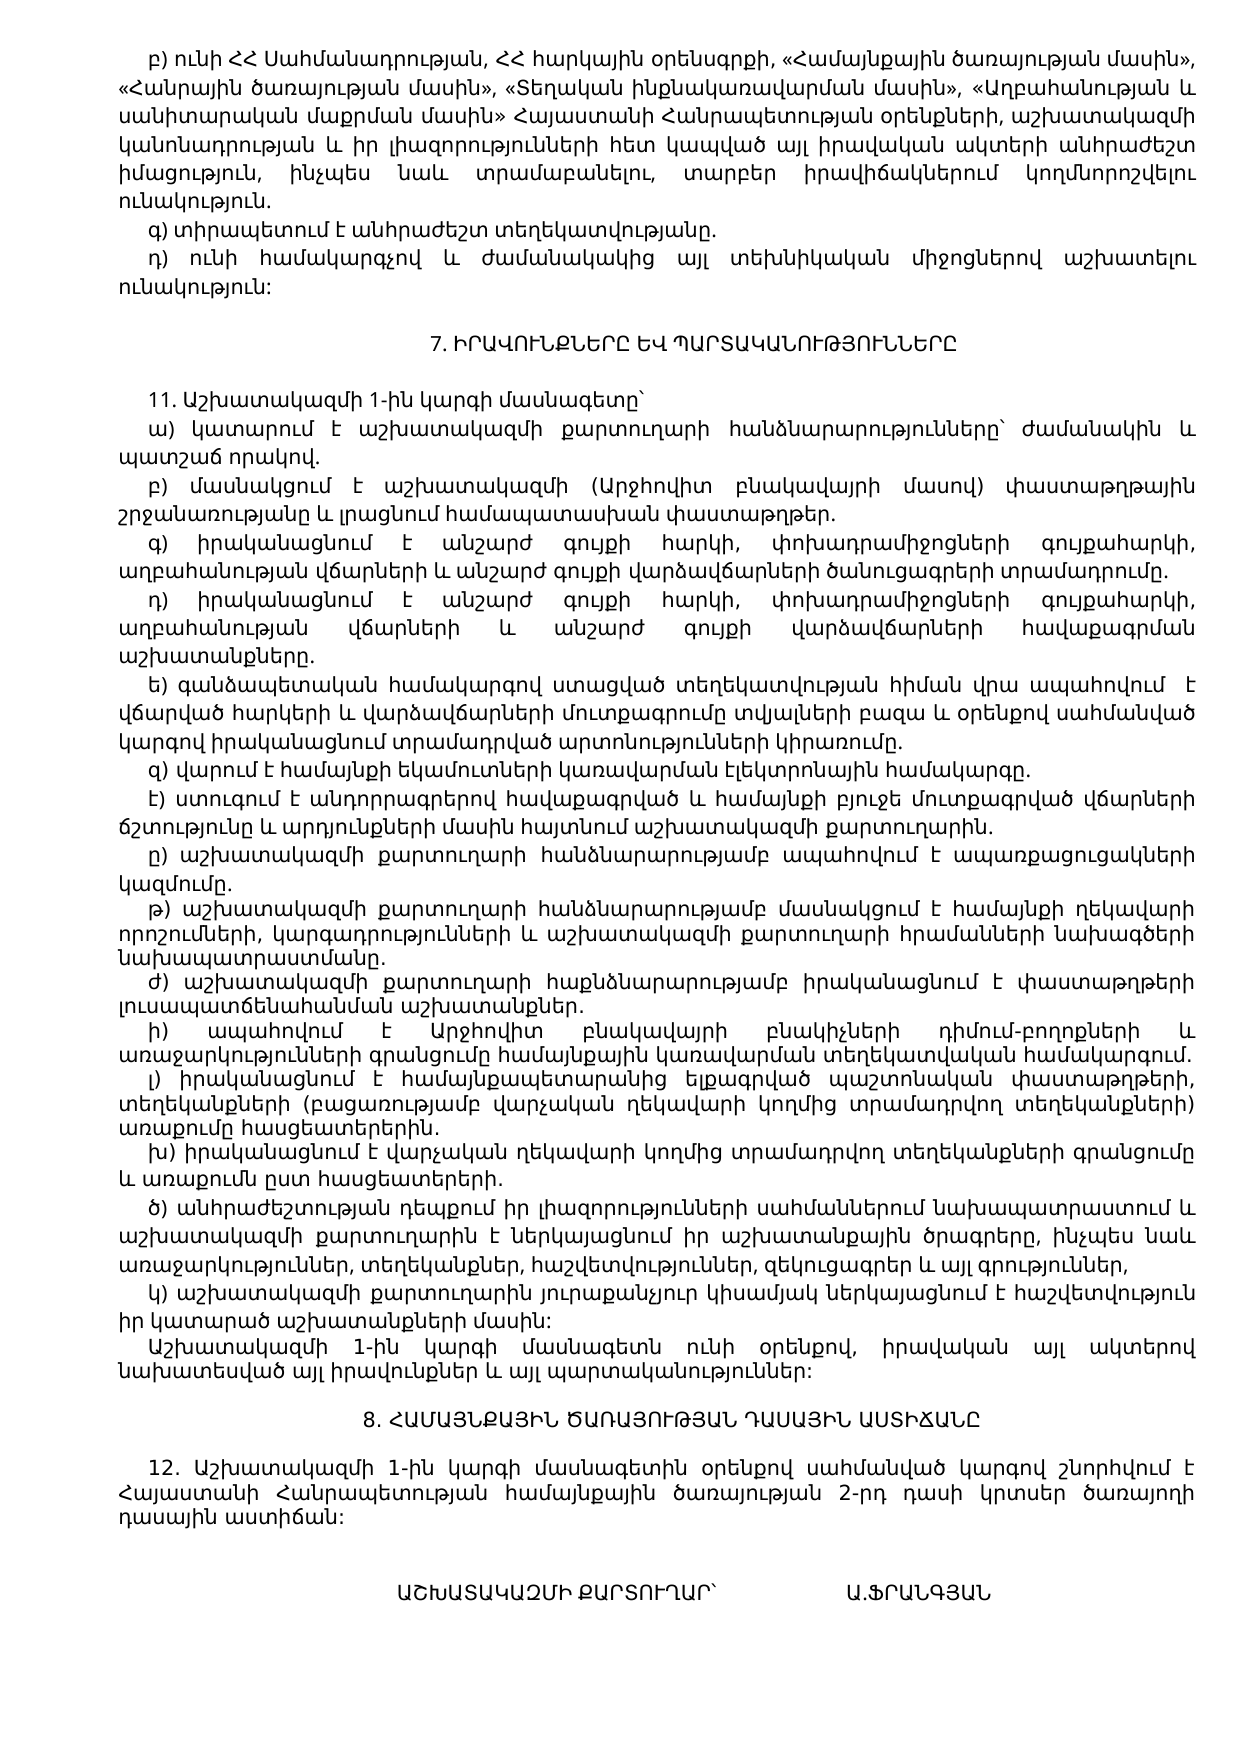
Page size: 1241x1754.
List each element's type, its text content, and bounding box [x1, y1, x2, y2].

text 8. ՀԱՄԱՅՆՔԱՅԻՆ ԾԱՌԱՅՈՒԹՅԱՆ ԴԱՍԱՅԻՆ ԱՍՏԻՃԱՆԸ [118, 1408, 1196, 1432]
text խ) իրականացնում է վարչական ղեկավարի կողմից տրամադրվող տեղեկանքների գրանցումը և առաքումն ըստ հասցեատերերի. [118, 1140, 1196, 1193]
text ԱՇԽԱՏԱԿԱԶՄԻ ՔԱՐՏՈՒՂԱՐ՝ Ա.ՖՐԱՆԳՅԱՆ [162, 1578, 1196, 1606]
text կ) աշխատակազմի քարտուղարին յուրաքանչյուր կիսամյակ ներկայացնում է հաշվետվություն իր կատարած աշխատանքների մասին: [118, 1278, 1196, 1335]
text 11. Աշխատակազմի 1-ին կարգի մասնագետը՝ [118, 386, 1196, 414]
text բ) մասնակցում է աշխատակազմի (Արջհովիտ բնակավայրի մասով) փաստաթղթային շրջանառությանը և լրացնում համապատասխան փաստաթղթեր. [118, 471, 1196, 528]
text լ) իրականացնում է համայնքապետարանից ելքագրված պաշտոնական փաստաթղթերի, տեղեկանքների (բացառությամբ վարչական ղեկավարի կողմից տրամադրվող տեղեկանքների) առաքումը հասցեատերերին. [118, 1067, 1196, 1140]
text ծ) անհրաժեշտության դեպքում իր լիազորությունների սահմաններում նախապատրաստում և աշխատակազմի քարտուղարին է ներկայացնում իր աշխատանքային ծրագրերը, ինչպես նաև առաջարկություններ, տեղեկանքներ, հաշվետվություններ, զեկուցագրեր և այլ գրություններ, [118, 1193, 1196, 1278]
text 7. ԻՐԱՎՈՒՆՔՆԵՐԸ ԵՎ ՊԱՐՏԱԿԱՆՈՒԹՅՈՒՆՆԵՐԸ [162, 329, 1196, 357]
text 12. Աշխատակազմի 1-ին կարգի մասնագետին օրենքով սահմանված կարգով շնորհվում է Հայաստանի Հանրապետության համայնքային ծառայության 2-րդ դասի կրտսեր ծառայողի դասային աստիճան: [118, 1456, 1196, 1529]
text զ) վարում է համայնքի եկամուտների կառավարման էլեկտրոնային համակարգը. [118, 755, 1196, 784]
text դ) իրականացնում է անշարժ գույքի հարկի, փոխադրամիջոցների գույքահարկի, աղբահանության վճարների և անշարժ գույքի վարձավճարների հավաքագրման աշխատանքները. [118, 585, 1196, 670]
text ը) աշխատակազմի քարտուղարի հանձնարարությամբ ապահովում է ապառքացուցակների կազմումը. [118, 841, 1196, 897]
text ժ) աշխատակազմի քարտուղարի հաքնձնարարությամբ իրականացնում է փաստաթղթերի լուսապատճենահանման աշխատանքներ. [118, 970, 1196, 1019]
text է) ստուգում է անդորրագրերով հավաքագրված և համայնքի բյուջե մուտքագրված վճարների ճշտությունը և արդյունքների մասին հայտնում աշխատակազմի քարտուղարին. [118, 784, 1196, 841]
text Աշխատակազմի 1-ին կարգի մասնագետն ունի օրենքով, իրավական այլ ակտերով նախատեսված այլ իրավունքներ և այլ պարտականություններ: [118, 1335, 1196, 1384]
text ե) գանձապետական համակարգով ստացված տեղեկատվության հիման վրա ապահովում է վճարված հարկերի և վարձավճարների մուտքագրումը տվյալների բազա և օրենքով սահմանված կարգով իրականացնում տրամադրված արտոնությունների կիրառումը. [118, 670, 1196, 755]
text բ) ունի ՀՀ Սահմանադրության, ՀՀ հարկային օրենսգրքի, «Համայնքային ծառայության մասին», «Հանրային ծառայության մասին», «Տեղական ինքնակառավարման մասին», «Աղբահանության և սանիտարական մաքրման մասին» Հայաստանի Հանրապետության օրենքների, աշխատակազմի կանոնադրության և իր լիազորությունների հետ կապված այլ իրավական ակտերի անհրաժեշտ իմացություն, ինչպես նաև տրամաբանելու, տարբեր իրավիճակներում կողմնորոշվելու ունակություն. [118, 44, 1196, 215]
text գ) իրականացնում է անշարժ գույքի հարկի, փոխադրամիջոցների գույքահարկի, աղբահանության վճարների և անշարժ գույքի վարձավճարների ծանուցագրերի տրամադրումը. [118, 528, 1196, 585]
text թ) աշխատակազմի քարտուղարի հանձնարարությամբ մասնակցում է համայնքի ղեկավարի որոշումների, կարգադրությունների և աշխատակազմի քարտուղարի հրամանների նախագծերի նախապատրաստմանը. [118, 897, 1196, 970]
text դ) ունի համակարգչով և ժամանակակից այլ տեխնիկական միջոցներով աշխատելու ունակություն: [118, 243, 1196, 300]
text գ) տիրապետում է անհրաժեշտ տեղեկատվությանը. [118, 215, 1196, 243]
text ի) ապահովում է Արջհովիտ բնակավայրի բնակիչների դիմում-բողոքների և առաջարկությունների գրանցումը համայնքային կառավարման տեղեկատվական համակարգում. [118, 1019, 1196, 1067]
text ա) կատարում է աշխատակազմի քարտուղարի հանձնարարությունները՝ ժամանակին և պատշաճ որակով. [118, 414, 1196, 471]
